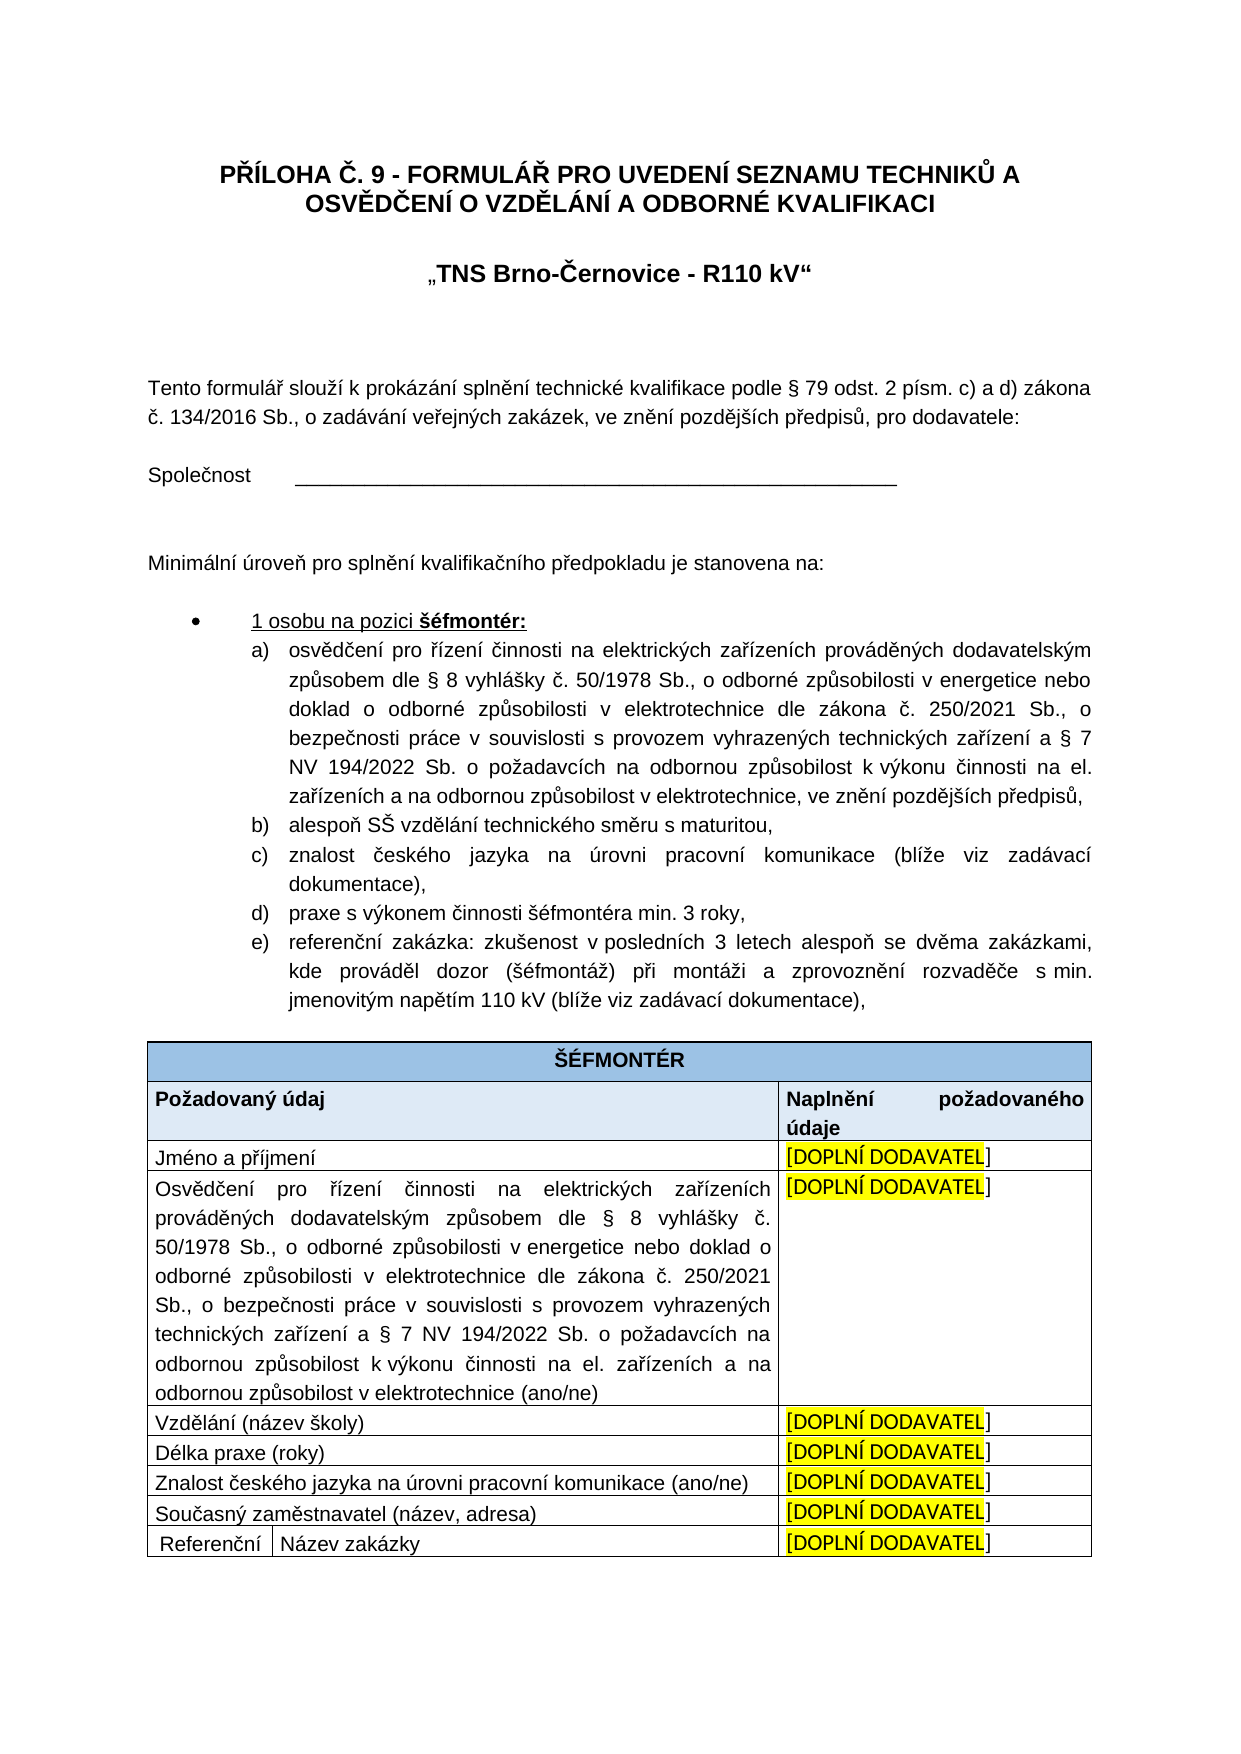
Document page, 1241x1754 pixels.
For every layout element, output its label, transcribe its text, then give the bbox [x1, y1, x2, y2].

text Příloha č. 9 - Formulář pro uvedení seznamu techniků a osvědčení o vzdělání a odborné kvalifikaci [148, 160, 1093, 218]
table_header Šéfmontér [148, 1043, 1091, 1081]
table_cell Současný zaměstnavatel (název, adresa) [148, 1496, 778, 1525]
text „TNS Brno-Černovice - R110 kV“ [148, 259, 1093, 288]
table_cell Název zakázky [273, 1526, 778, 1556]
table_cell [DOPLNÍ DODAVATEL] [779, 1141, 1091, 1170]
table_cell Délka praxe (roky) [148, 1436, 778, 1465]
table_cell [DOPLNÍ DODAVATEL] [779, 1171, 1091, 1404]
table_cell Osvědčení pro řízení činnosti na elektrických zařízeních prováděných dodavatelským způsobem dle § 8 vyhlášky č. 50/1978 Sb., o odborné způsobilosti v energetice nebo doklad o odborné způsobilosti v elektrotechnice dle zákona č. 250/2021 Sb., o bezpečnosti práce v souvislosti s provozem vyhrazených technických zařízení a § 7 NV 194/2022 Sb. o požadavcích na odbornou způsobilost k výkonu činnosti na el. zařízeních a na odbornou způsobilost v elektrotechnice (ano/ne) [148, 1171, 778, 1404]
text Společnost ____________________________________________________ [148, 458, 1093, 487]
table_cell [DOPLNÍ DODAVATEL] [779, 1436, 1091, 1465]
list referenční zakázka: zkušenost v posledních 3 letech alespoň se dvěma zakázkami, kde prováděl dozor (šéfmontáž) při montáži a zprovoznění rozvaděče s min. jmenovitým napětím 110 kV (blíže viz zadávací dokumentace), [251, 925, 1093, 1012]
table_cell Naplnění požadovaného údaje [779, 1082, 1091, 1140]
list 1 osobu na pozici šéfmontér: [192, 604, 1093, 633]
table_cell [DOPLNÍ DODAVATEL] [779, 1406, 1091, 1435]
table_cell [DOPLNÍ DODAVATEL] [779, 1466, 1091, 1495]
table_cell Požadovaný údaj [148, 1082, 778, 1140]
text Tento formulář slouží k prokázání splnění technické kvalifikace podle § 79 odst. 2 písm. c) a d) zákona č. 134/2016 Sb., o zadávání veřejných zakázek, ve znění pozdějších předpisů, pro dodavatele: [148, 371, 1093, 429]
table_cell Znalost českého jazyka na úrovni pracovní komunikace (ano/ne) [148, 1466, 778, 1495]
text Minimální úroveň pro splnění kvalifikačního předpokladu je stanovena na: [148, 546, 1093, 575]
list osvědčení pro řízení činnosti na elektrických zařízeních prováděných dodavatelským způsobem dle § 8 vyhlášky č. 50/1978 Sb., o odborné způsobilosti v energetice nebo doklad o odborné způsobilosti v elektrotechnice dle zákona č. 250/2021 Sb., o bezpečnosti práce v souvislosti s provozem vyhrazených technických zařízení a § 7 NV 194/2022 Sb. o požadavcích na odbornou způsobilost k výkonu činnosti na el. zařízeních a na odbornou způsobilost v elektrotechnice, ve znění pozdějších předpisů, [251, 633, 1093, 808]
list znalost českého jazyka na úrovni pracovní komunikace (blíže viz zadávací dokumentace), [251, 837, 1093, 896]
table_cell Vzdělání (název školy) [148, 1406, 778, 1435]
list praxe s výkonem činnosti šéfmontéra min. 3 roky, [251, 896, 1093, 925]
table_cell [DOPLNÍ DODAVATEL] [779, 1526, 1091, 1556]
list alespoň SŠ vzdělání technického směru s maturitou, [251, 808, 1093, 837]
table_cell Jméno a příjmení [148, 1141, 778, 1170]
table_cell [DOPLNÍ DODAVATEL] [779, 1496, 1091, 1525]
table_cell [148, 1526, 272, 1556]
